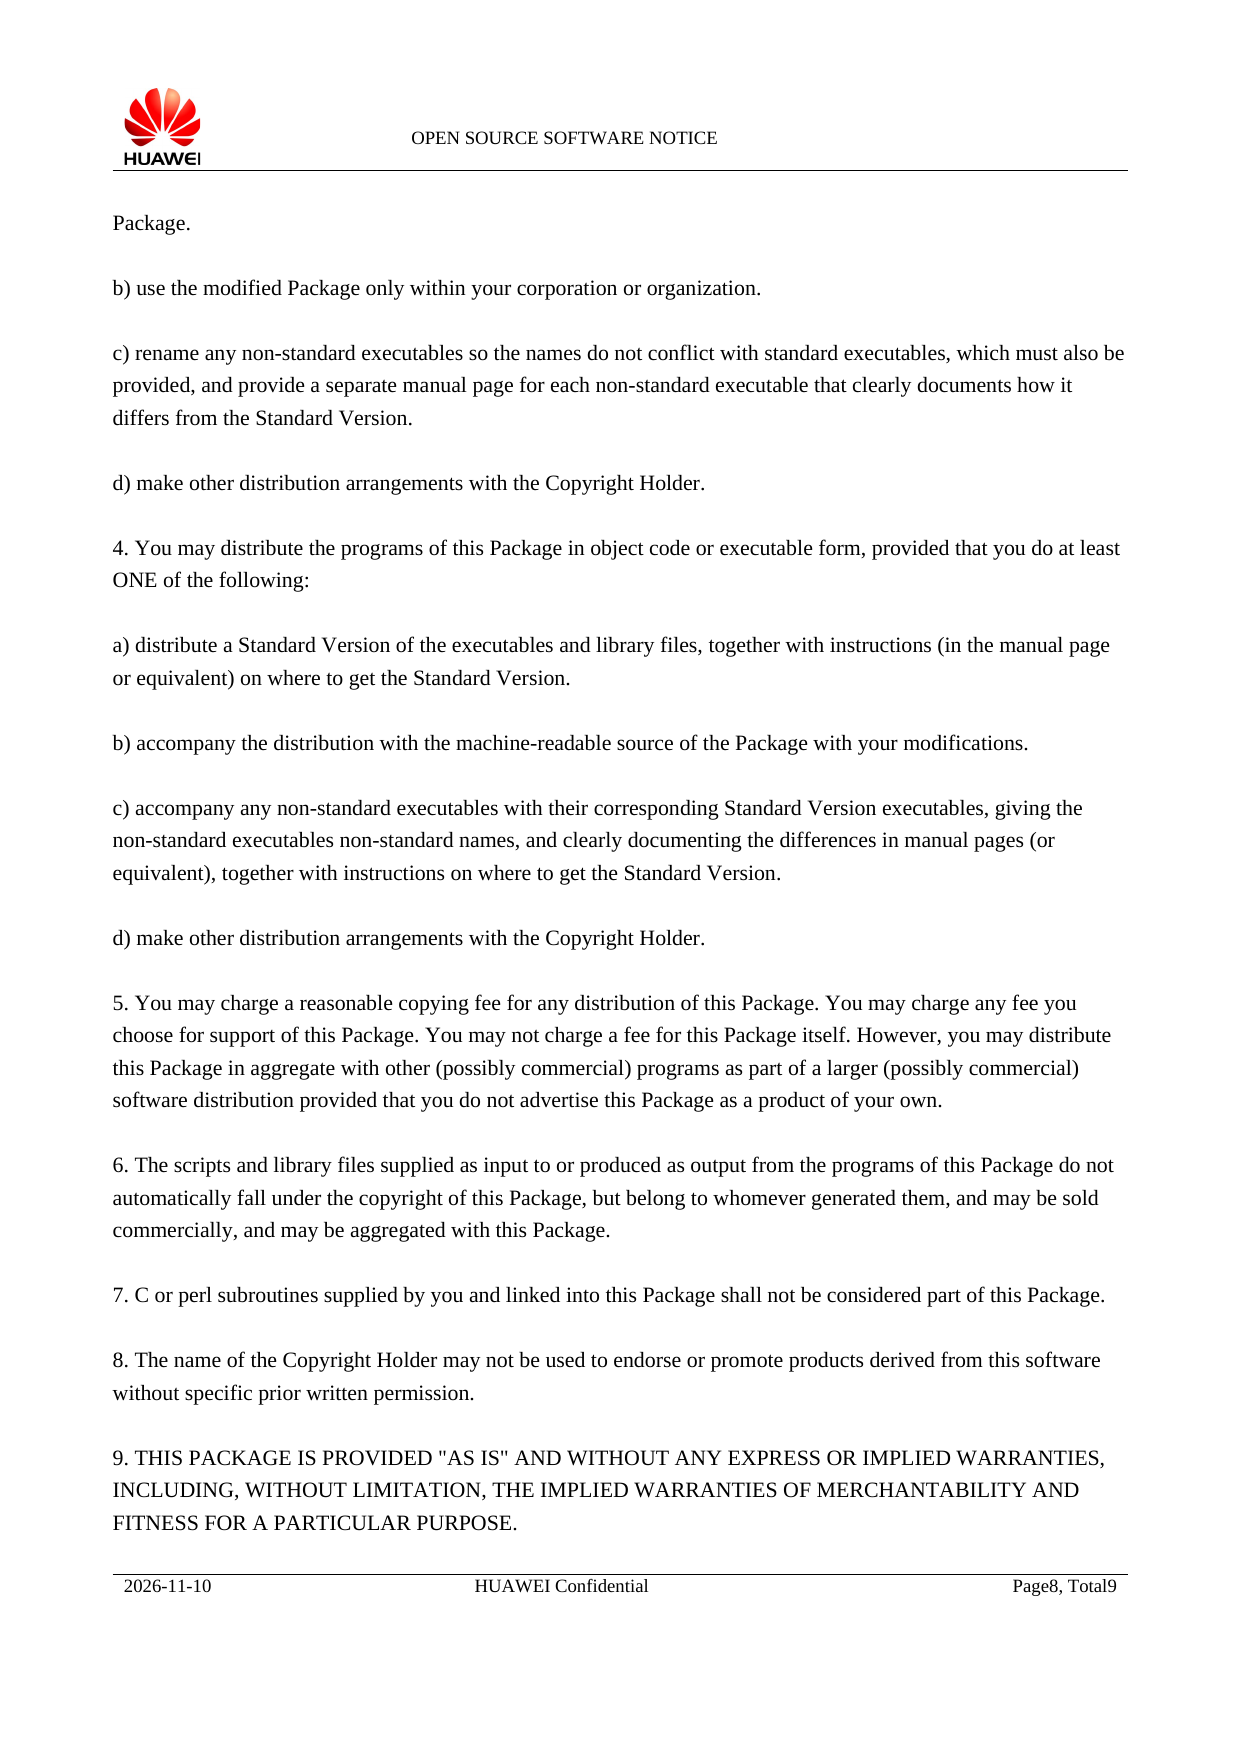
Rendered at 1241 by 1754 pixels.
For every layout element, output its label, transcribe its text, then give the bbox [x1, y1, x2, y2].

picture [124, 88, 201, 165]
